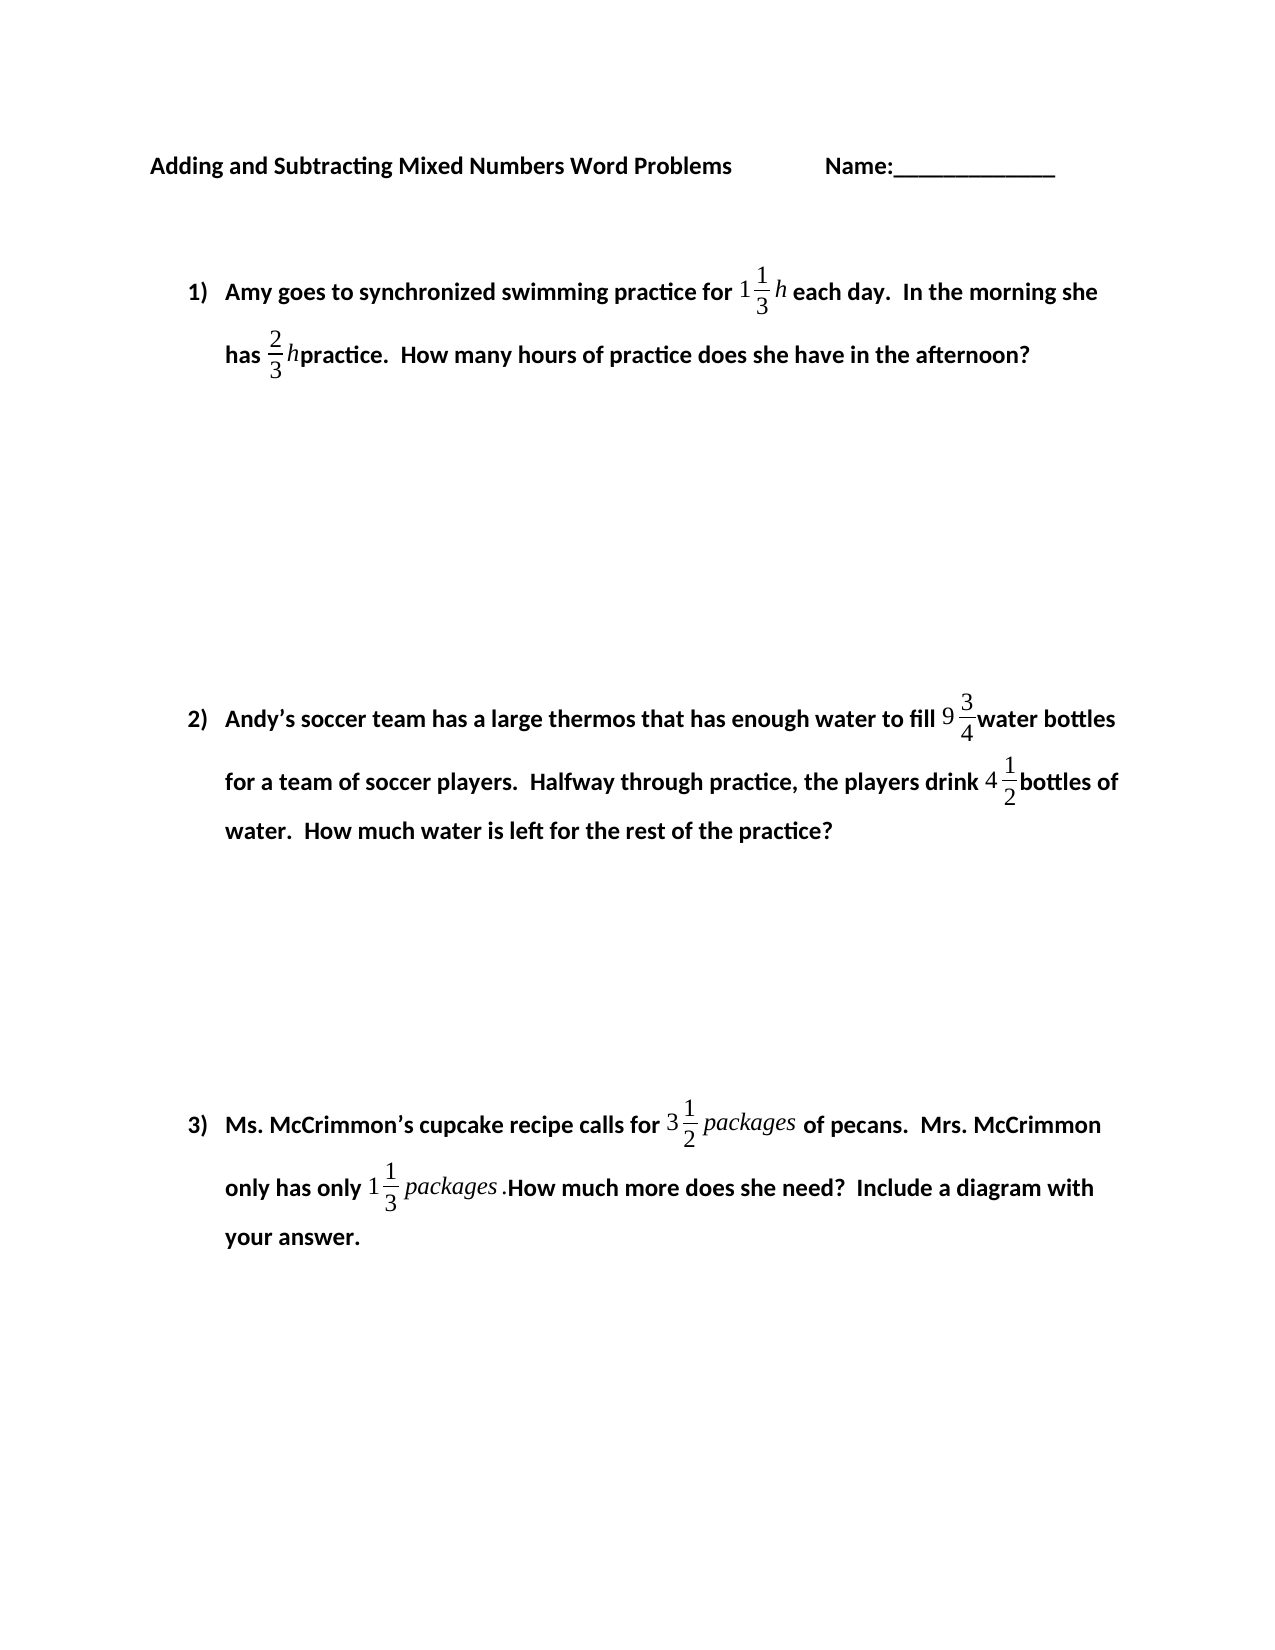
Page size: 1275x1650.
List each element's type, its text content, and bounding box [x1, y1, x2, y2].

list Amy goes to synchronized swimming practice for each day. In the morning she has practice. How many hours of practice does she have in the afternoon? [187, 262, 1125, 384]
list Andy’s soccer team has a large thermos that has enough water to fill water bottles for a team of soccer players. Halfway through practice, the players drink bottles of water. How much water is left for the rest of the practice? [187, 688, 1125, 846]
text Adding and Subtracting Mixed Numbers Word Problems Name:_____________ [150, 150, 1125, 181]
list Ms. McCrimmon’s cupcake recipe calls for of pecans. Mrs. McCrimmon only has only How much more does she need? Include a diagram with your answer. [187, 1094, 1125, 1252]
